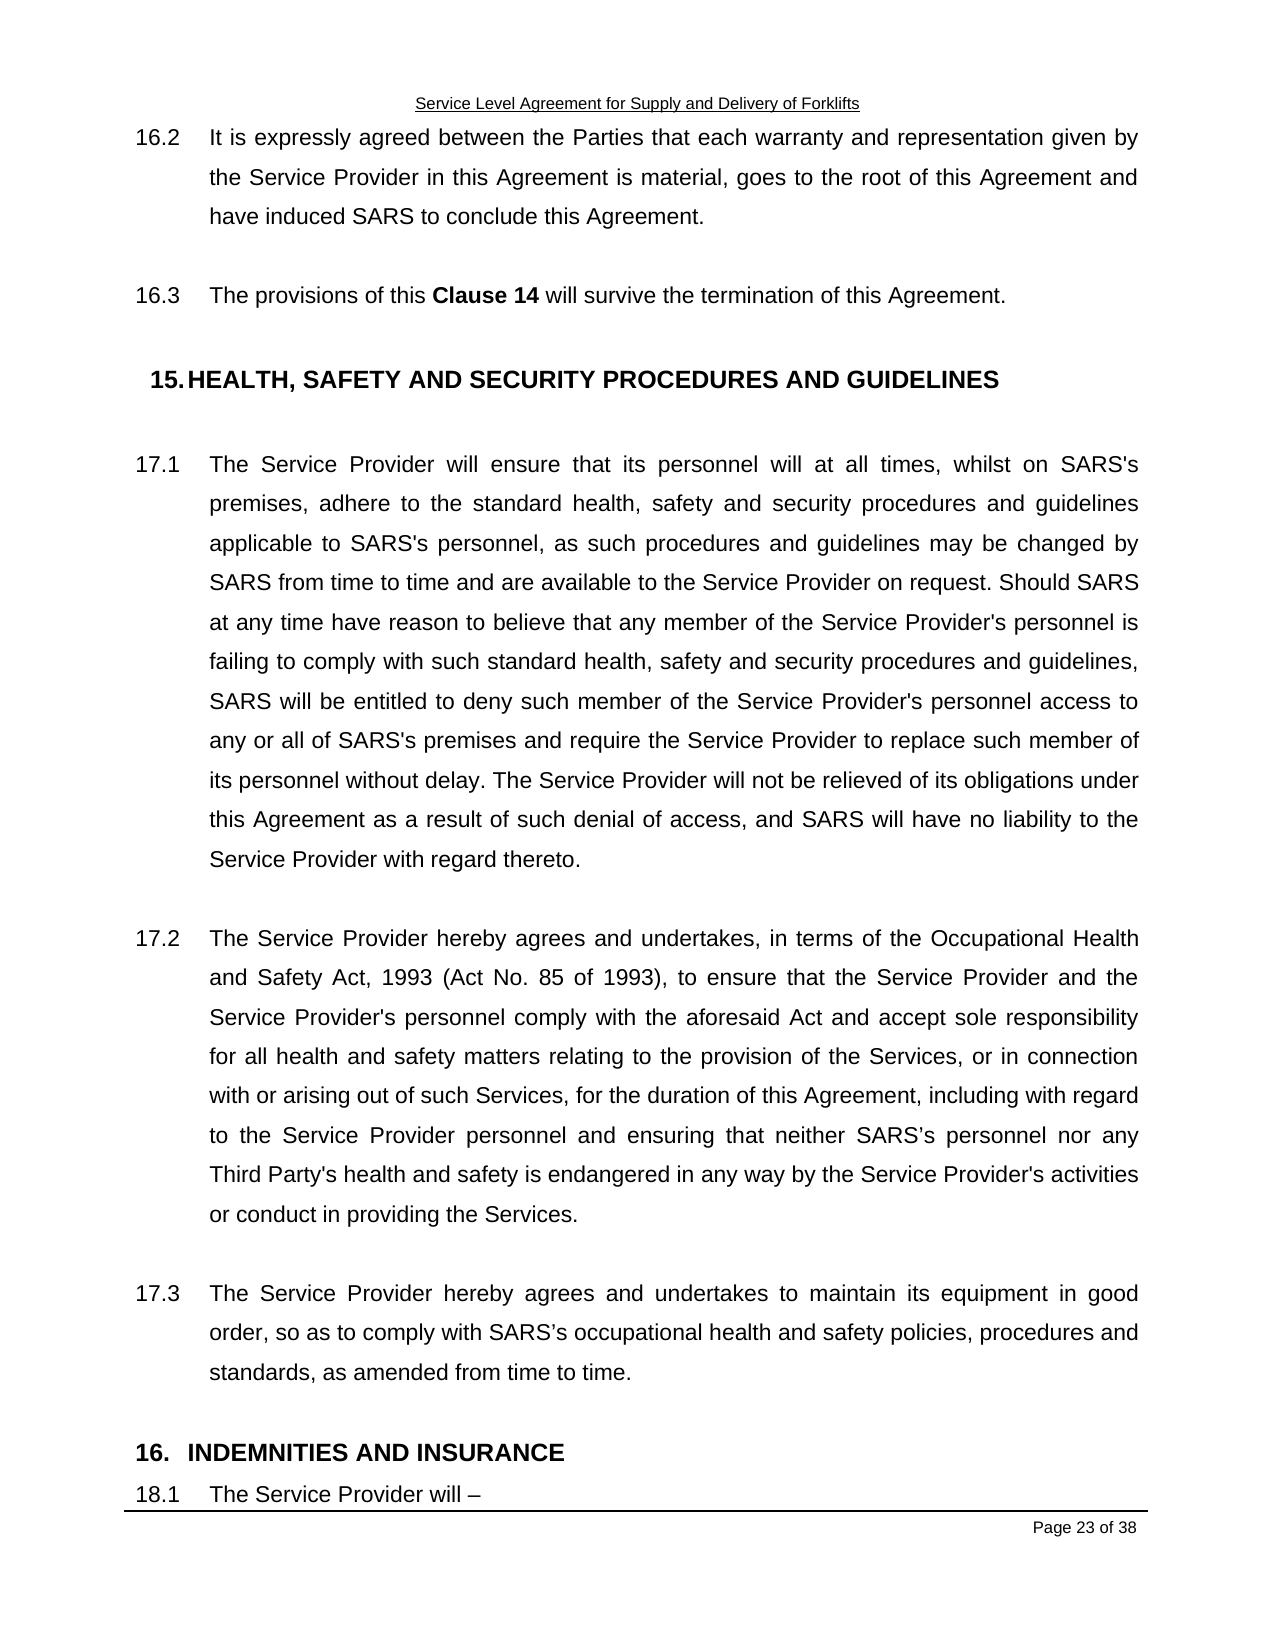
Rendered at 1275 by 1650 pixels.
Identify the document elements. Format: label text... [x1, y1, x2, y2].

subtitle It is expressly agreed between the Parties that each warranty and representation given by the Service Provider in this Agreement is material, goes to the root of this Agreement and have induced SARS to conclude this Agreement. [135, 124, 1140, 229]
subtitle The Service Provider hereby agrees and undertakes, in terms of the Occupational Health and Safety Act, 1993 (Act No. 85 of 1993), to ensure that the Service Provider and the Service Provider's personnel comply with the aforesaid Act and accept sole responsibility for all health and safety matters relating to the provision of the Services, or in connection with or arising out of such Services, for the duration of this Agreement, including with regard to the Service Provider personnel and ensuring that neither SARS’s personnel nor any Third Party's health and safety is endangered in any way by the Service Provider's activities or conduct in providing the Services. [135, 924, 1140, 1227]
subtitle The Service Provider hereby agrees and undertakes to maintain its equipment in good order, so as to comply with SARS’s occupational health and safety policies, procedures and standards, as amended from time to time. [135, 1280, 1140, 1385]
subtitle The provisions of this Clause 17 will survive the termination of this Agreement. [135, 282, 1140, 308]
subtitle The Service Provider will – [135, 1481, 1140, 1507]
subtitle HEALTH, SAFETY AND SECURITY PROCEDURES AND GUIDELINES [150, 364, 1140, 393]
subtitle INDEMNITIES AND INSURANCE [135, 1438, 1140, 1467]
subtitle The Service Provider will ensure that its personnel will at all times, whilst on SARS's premises, adhere to the standard health, safety and security procedures and guidelines applicable to SARS's personnel, as such procedures and guidelines may be changed by SARS from time to time and are available to the Service Provider on request. Should SARS at any time have reason to believe that any member of the Service Provider's personnel is failing to comply with such standard health, safety and security procedures and guidelines, SARS will be entitled to deny such member of the Service Provider's personnel access to any or all of SARS's premises and require the Service Provider to replace such member of its personnel without delay. The Service Provider will not be relieved of its obligations under this Agreement as a result of such denial of access, and SARS will have no liability to the Service Provider with regard thereto. [135, 451, 1140, 872]
